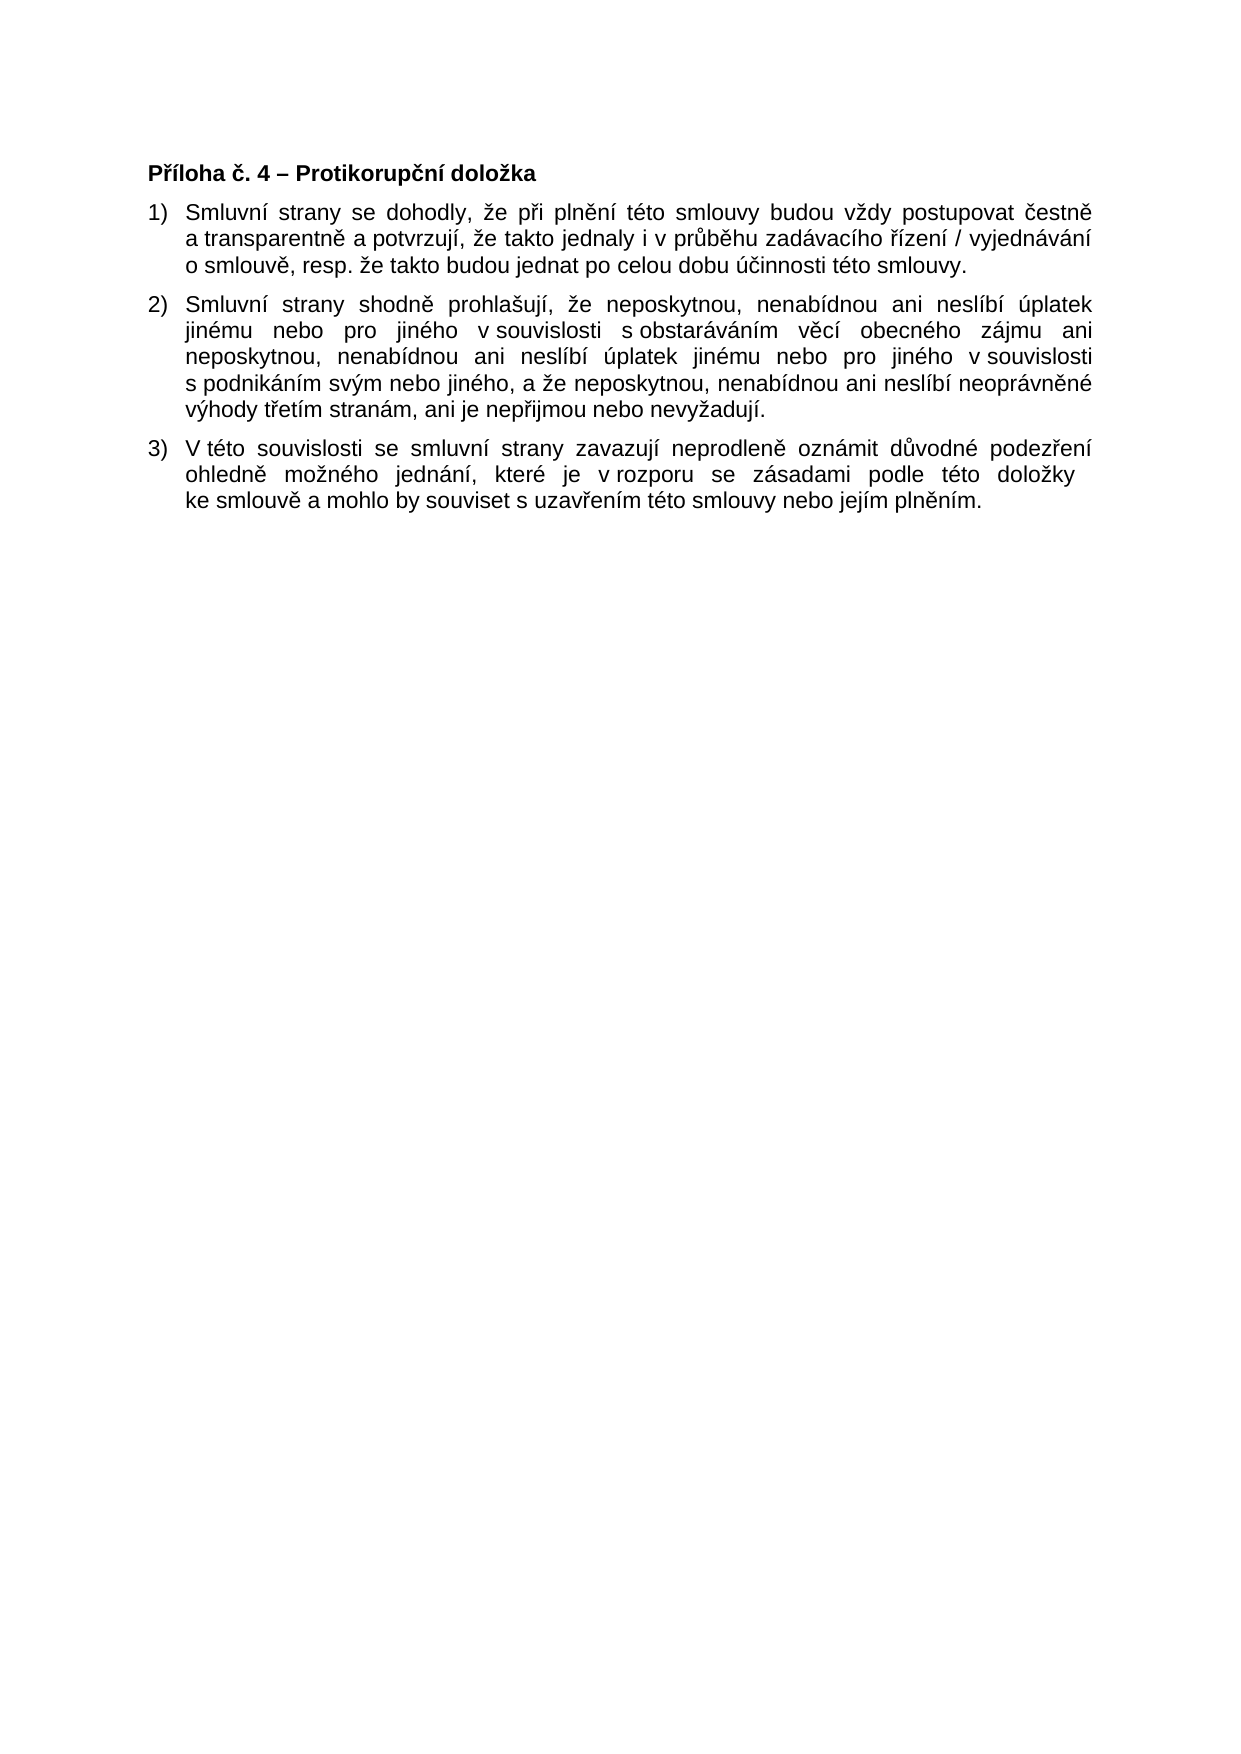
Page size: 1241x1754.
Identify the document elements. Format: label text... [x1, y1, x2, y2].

list Smluvní strany se dohodly, že při plnění této smlouvy budou vždy postupovat čestně a transparentně a potvrzují, že takto jednaly i v průběhu zadávacího řízení / vyjednávání o smlouvě, resp. že takto budou jednat po celou dobu účinnosti této smlouvy. [148, 199, 1093, 278]
list Smluvní strany shodně prohlašují, že neposkytnou, nenabídnou ani neslíbí úplatek jinému nebo pro jiného v souvislosti s obstaráváním věcí obecného zájmu ani neposkytnou, nenabídnou ani neslíbí úplatek jinému nebo pro jiného v souvislosti s podnikáním svým nebo jiného, a že neposkytnou, nenabídnou ani neslíbí neoprávněné výhody třetím stranám, ani je nepřijmou nebo nevyžadují. [148, 291, 1093, 422]
text Příloha č. 4 – Protikorupční doložka [148, 160, 1093, 186]
list V této souvislosti se smluvní strany zavazují neprodleně oznámit důvodné podezření ohledně možného jednání, které je v rozporu se zásadami podle této doložky ke smlouvě a mohlo by souviset s uzavřením této smlouvy nebo jejím plněním. [148, 435, 1093, 514]
